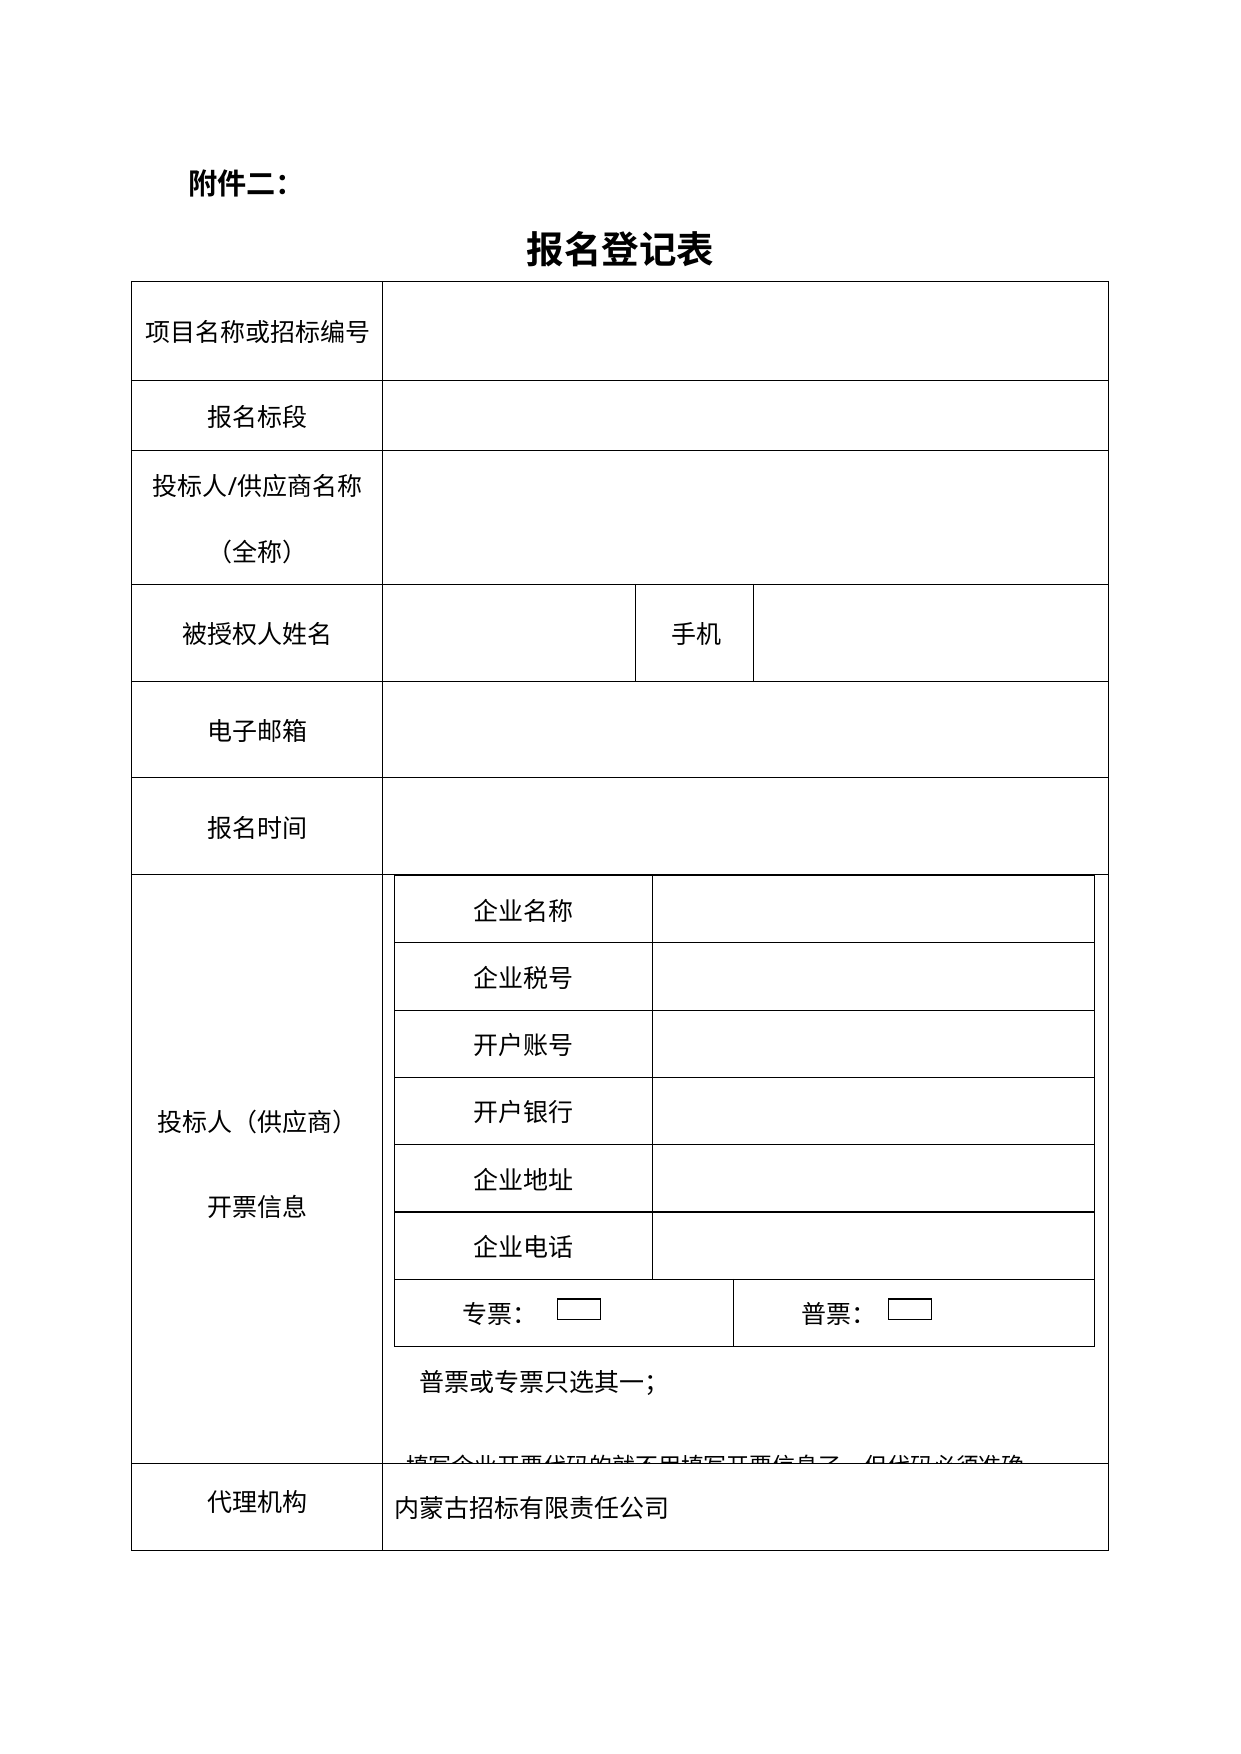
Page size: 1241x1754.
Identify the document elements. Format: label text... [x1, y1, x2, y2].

table_cell 普票或专票只选其一； 填写企业开票代码的就不用填写开票信息了，但代码必须准确。 [383, 875, 1108, 1463]
table_cell [383, 778, 1108, 874]
table_cell 手机 [636, 585, 753, 681]
table_cell 报名标段 [132, 381, 382, 450]
table_cell [754, 585, 1108, 681]
table_cell [383, 585, 635, 681]
table_cell [383, 381, 1108, 450]
text 附件二： [188, 148, 1052, 214]
table_cell 被授权人姓名 [132, 585, 382, 681]
table_header [383, 282, 1108, 380]
table_cell 代理机构 [132, 1464, 382, 1550]
table_cell 投标人/供应商名称（全称） [132, 451, 382, 584]
table_cell [383, 451, 1108, 584]
table_cell 内蒙古招标有限责任公司 [383, 1464, 1108, 1550]
table_header 项目名称或招标编号 [132, 282, 382, 380]
table_cell 投标人（供应商） 开票信息 [132, 875, 382, 1463]
table_cell 电子邮箱 [132, 682, 382, 777]
table_cell 报名时间 [132, 778, 382, 874]
text 报名登记表 [188, 214, 1052, 281]
table_cell [383, 682, 1108, 777]
